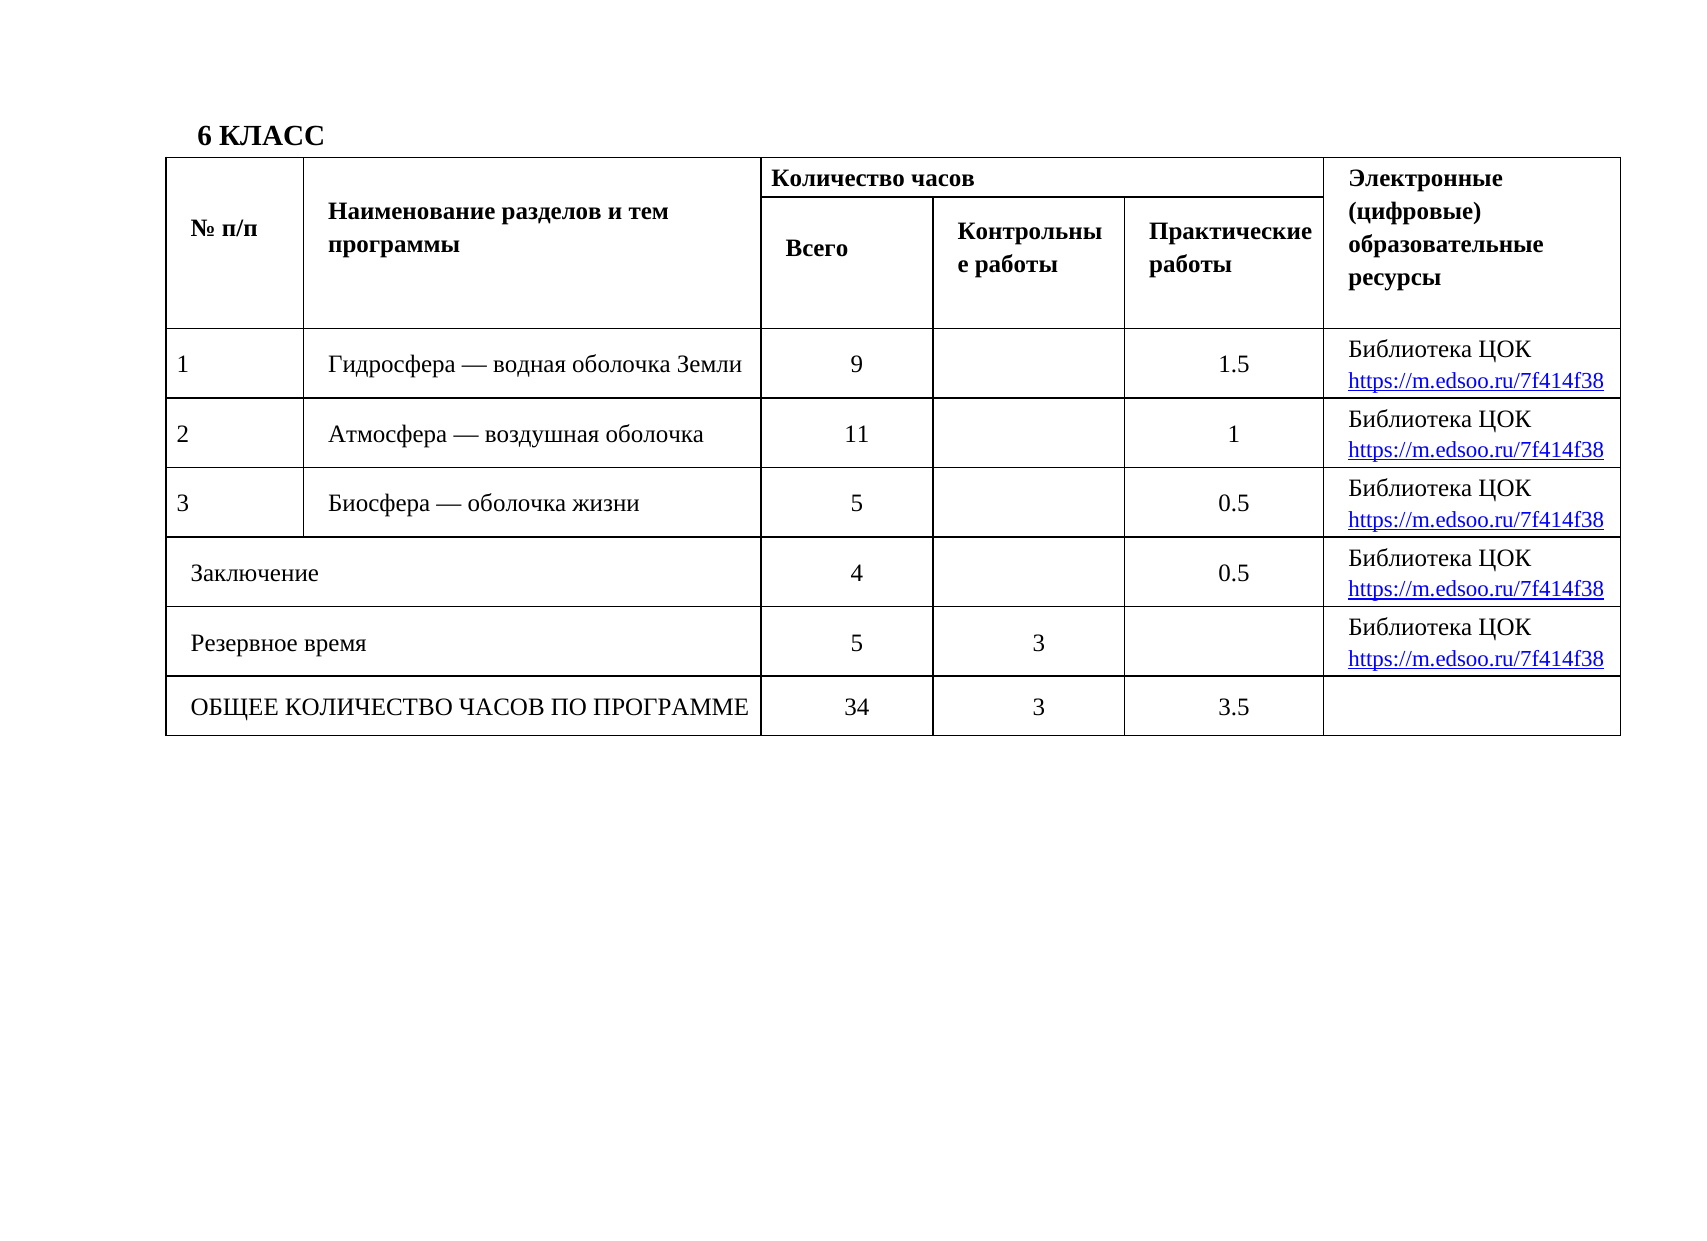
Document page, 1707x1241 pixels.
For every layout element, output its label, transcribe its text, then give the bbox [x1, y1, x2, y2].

table_cell 9 [762, 329, 932, 397]
table_cell [934, 329, 1124, 397]
table_cell 11 [762, 399, 932, 467]
table_cell Биосфера — оболочка жизни [304, 468, 760, 536]
table_cell Библиотека ЦОК https://m.edsoo.ru/7f414f38 [1324, 329, 1620, 397]
table_cell 0.5 [1125, 468, 1323, 536]
table_cell 3 [167, 468, 303, 536]
table_cell 3 [934, 607, 1124, 675]
table_cell 5 [762, 468, 932, 536]
table_cell Библиотека ЦОК https://m.edsoo.ru/7f414f38 [1324, 468, 1620, 536]
table_cell ОБЩЕЕ КОЛИЧЕСТВО ЧАСОВ ПО ПРОГРАММЕ [167, 677, 760, 735]
table_cell 2 [167, 399, 303, 467]
table_cell Атмосфера — воздушная оболочка [304, 399, 760, 467]
table_cell [934, 399, 1124, 467]
table_cell Гидросфера — водная оболочка Земли [304, 329, 760, 397]
table_cell [1324, 677, 1620, 735]
table_cell Резервное время [167, 607, 760, 675]
text 6 КЛАСС [190, 118, 1618, 152]
table_cell [934, 538, 1124, 606]
table_cell 1 [1125, 399, 1323, 467]
table_header Электронные (цифровые) образовательные ресурсы [1324, 158, 1620, 327]
table_cell 34 [762, 677, 932, 735]
table_cell [934, 468, 1124, 536]
table_header Наименование разделов и тем программы [304, 158, 760, 327]
table_header Количество часов [762, 158, 1323, 196]
table_cell 3.5 [1125, 677, 1323, 735]
table_cell 1.5 [1125, 329, 1323, 397]
table_cell Практические работы [1125, 198, 1323, 327]
table_cell Библиотека ЦОК https://m.edsoo.ru/7f414f38 [1324, 399, 1620, 467]
table_cell 4 [762, 538, 932, 606]
table_cell Библиотека ЦОК https://m.edsoo.ru/7f414f38 [1324, 607, 1620, 675]
table_cell 5 [762, 607, 932, 675]
table_cell Всего [762, 198, 932, 327]
table_cell 3 [934, 677, 1124, 735]
table_header № п/п [167, 158, 303, 327]
table_cell Заключение [167, 538, 760, 606]
table_cell [1125, 607, 1323, 675]
table_cell 1 [167, 329, 303, 397]
table_cell Контрольные работы [934, 198, 1124, 327]
table_cell Библиотека ЦОК https://m.edsoo.ru/7f414f38 [1324, 538, 1620, 606]
table_cell 0.5 [1125, 538, 1323, 606]
